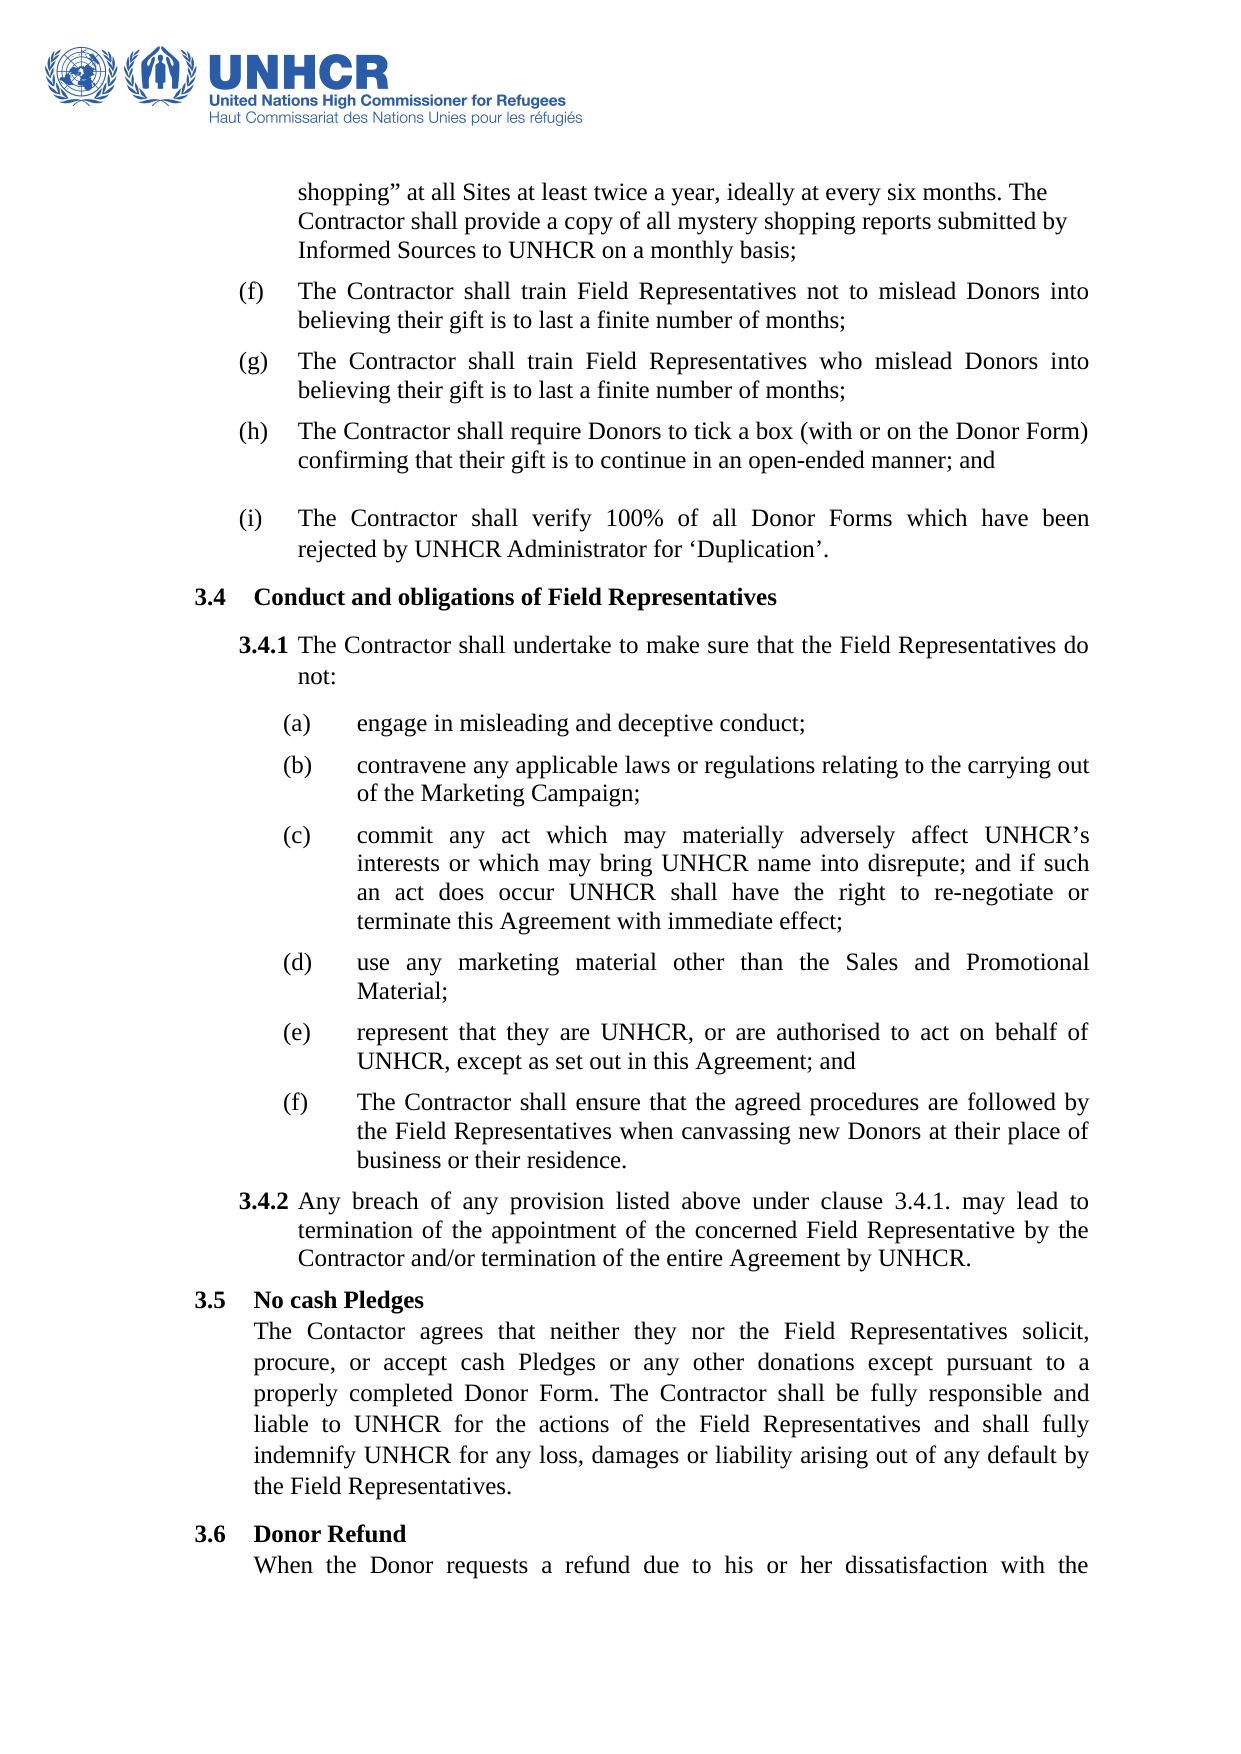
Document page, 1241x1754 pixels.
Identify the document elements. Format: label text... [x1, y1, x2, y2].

list Conduct and obligations of Field Representatives [194, 582, 1090, 611]
list Any breach of any provision listed above under clause 3.4.1. may lead to termination of the appointment of the concerned Field Representative by the Contractor and/or termination of the entire Agreement by UNHCR. [239, 1186, 1090, 1272]
list The Contractor shall train Field Representatives who mislead Donors into believing their gift is to last a finite number of months; [239, 346, 1090, 403]
list represent that they are UNHCR, or are authorised to act on behalf of UNHCR, except as set out in this Agreement; and [283, 1017, 1090, 1075]
list commit any act which may materially adversely affect UNHCR’s interests or which may bring UNHCR name into disrepute; and if such an act does occur UNHCR shall have the right to re-negotiate or terminate this Agreement with immediate effect; [283, 820, 1090, 935]
list The Contractor shall require Donors to tick a box (with or on the Donor Form) confirming that their gift is to continue in an open-ended manner; and [239, 416, 1090, 503]
list The Contractor shall verify 100% of all Donor Forms which have been rejected by UNHCR Administrator for ‘Duplication’. [239, 503, 1090, 563]
list use any marketing material other than the Sales and Promotional Material; [283, 947, 1090, 1005]
list contravene any applicable laws or regulations relating to the carrying out of the Marketing Campaign; [283, 750, 1090, 807]
list No cash Pledges The Contactor agrees that neither they nor the Field Representatives solicit, procure, or accept cash Pledges or any other donations except pursuant to a properly completed Donor Form. The Contractor shall be fully responsible and liable to UNHCR for the actions of the Field Representatives and shall fully indemnify UNHCR for any loss, damages or liability arising out of any default by the Field Representatives. [194, 1285, 1090, 1500]
list The Contractor shall undertake to make sure that the Field Representatives do not: [239, 630, 1090, 689]
list engage in misleading and deceptive conduct; [283, 708, 1090, 737]
list The Contractor shall ensure that the agreed procedures are followed by the Field Representatives when canvassing new Donors at their place of business or their residence. [283, 1087, 1090, 1173]
picture [0, 0, 624, 164]
list The Contractor shall train Field Representatives not to mislead Donors into believing their gift is to last a finite number of months; [239, 276, 1090, 333]
